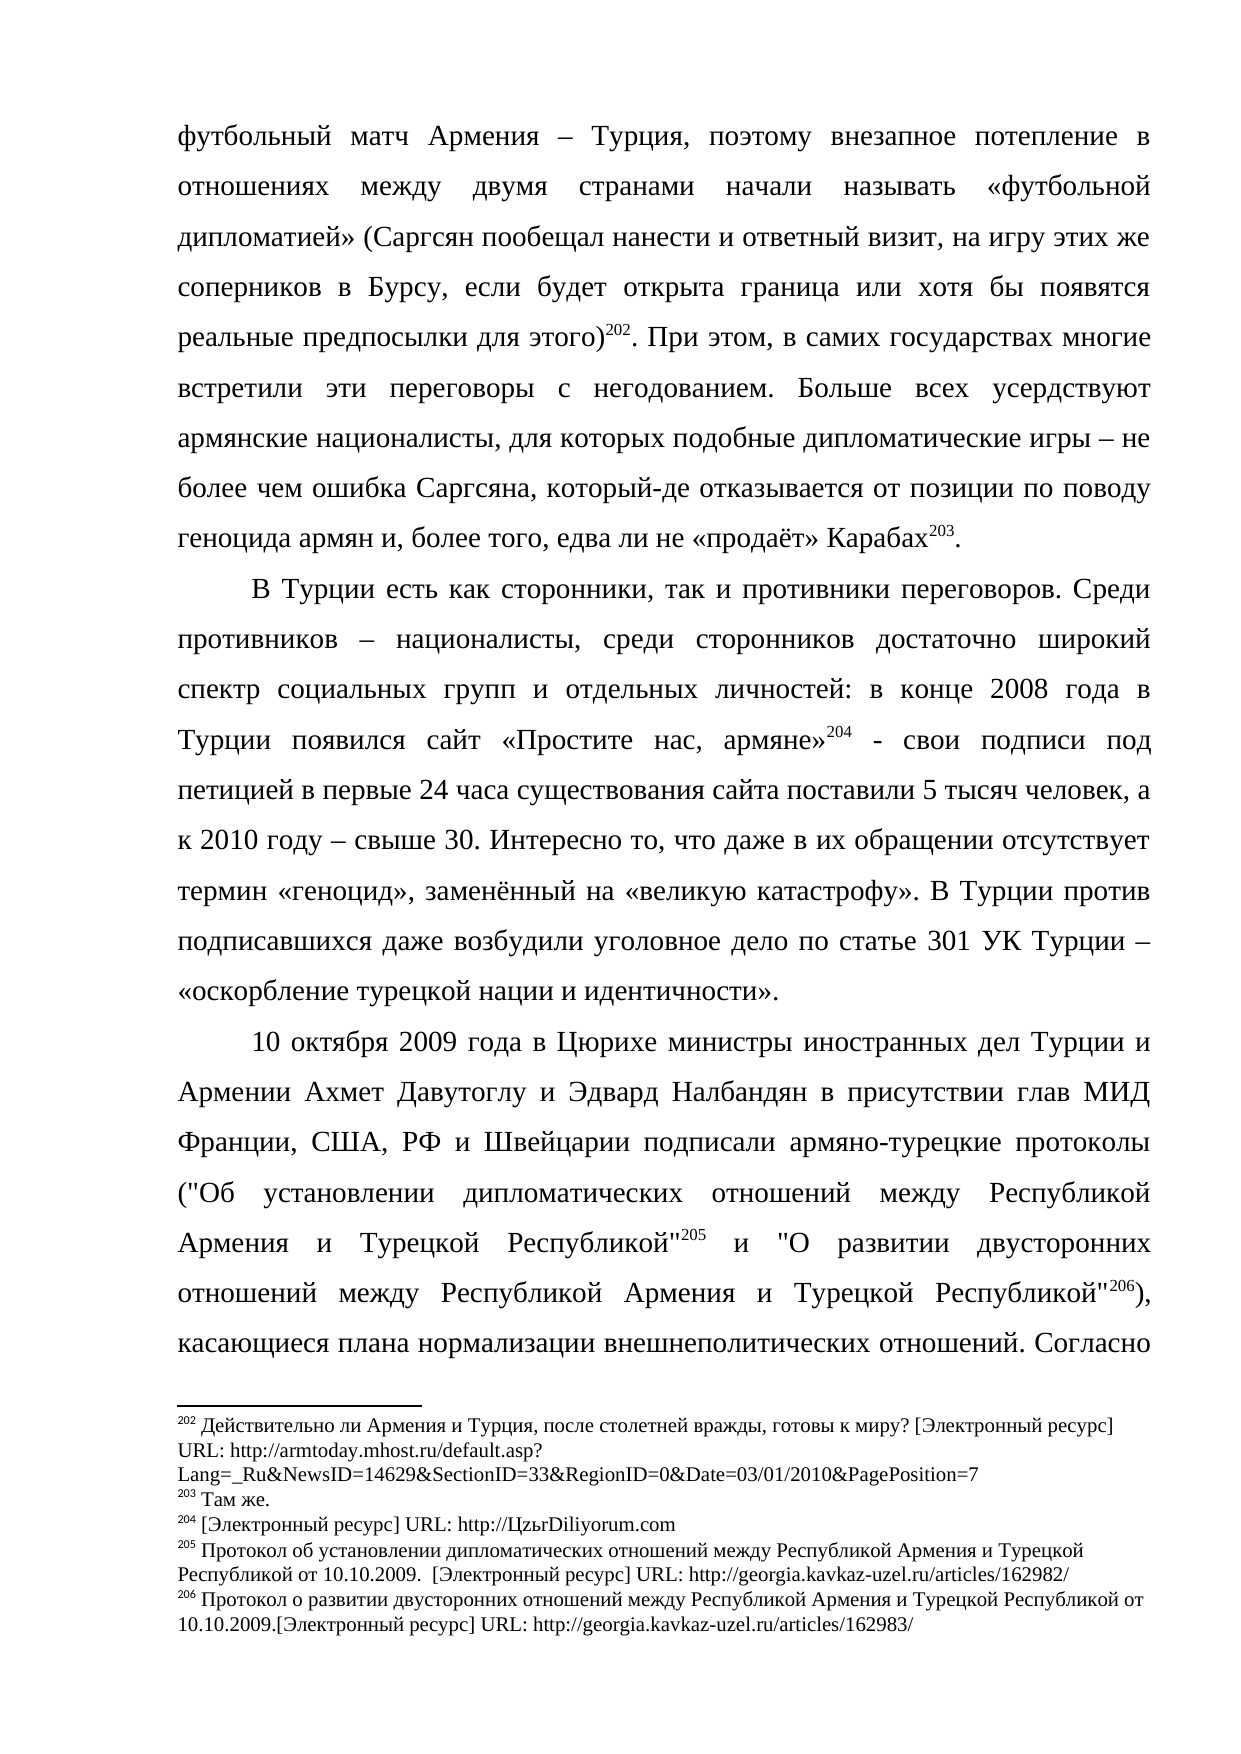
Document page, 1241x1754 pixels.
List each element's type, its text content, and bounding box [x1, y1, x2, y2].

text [177, 118, 1152, 554]
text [177, 1024, 1152, 1359]
text В Турции есть как сторонники, так и противники переговоров. Среди противников – националисты, среди сторонников достаточно широкий спектр социальных групп и отдельных личностей: в конце 2008 года в Турции появился сайт «Простите нас, армяне» - свои подписи под петицией в первые 24 часа существования сайта поставили 5 тысяч человек, а к 2010 году – свыше 30. Интересно то, что даже в их обращении отсутствует термин «геноцид», заменённый на «великую катастрофу». В Турции против подписавшихся даже возбудили уголовное дело по статье 301 УК Турции – «оскорбление турецкой нации и идентичности». [177, 571, 1152, 1007]
